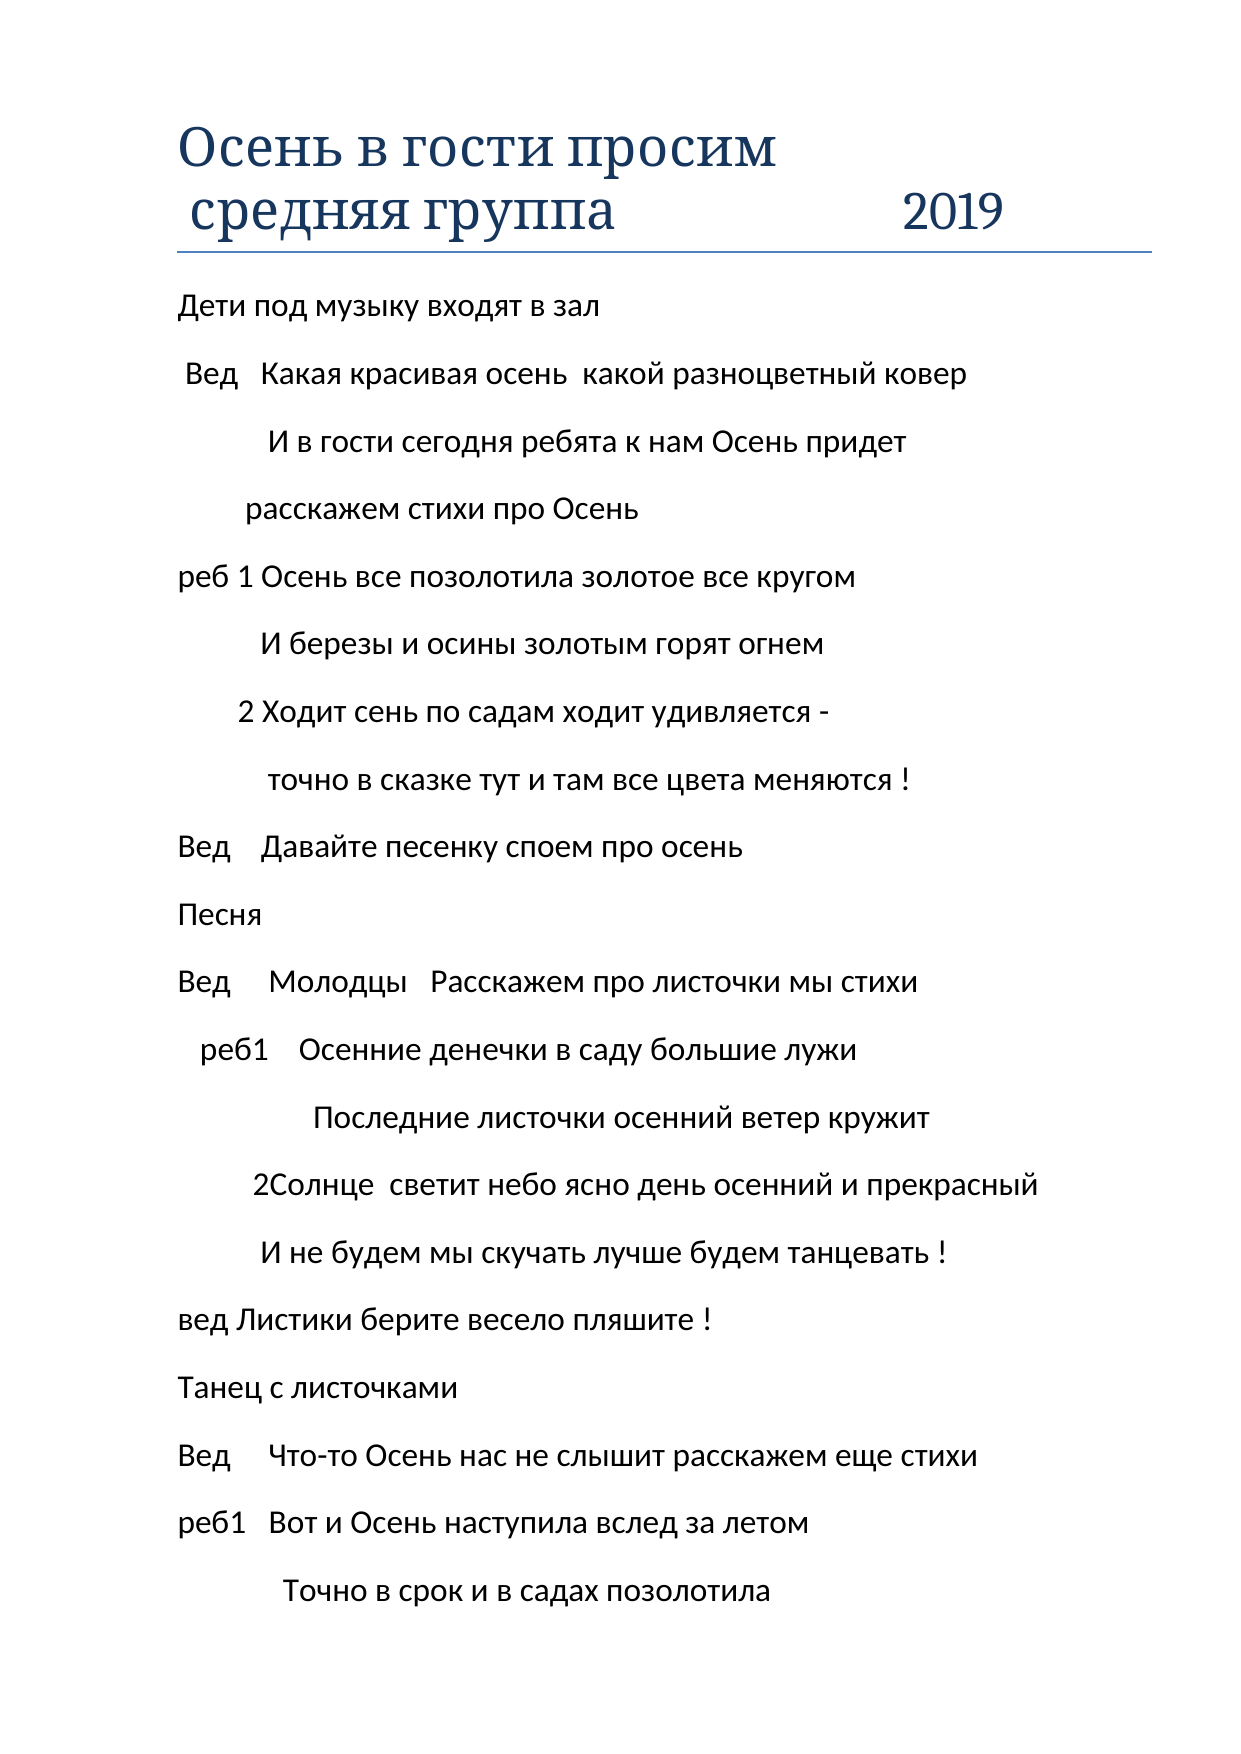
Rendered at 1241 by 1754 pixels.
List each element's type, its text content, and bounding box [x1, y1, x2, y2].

text Последние листочки осенний ветер кружит [177, 1096, 1152, 1136]
text реб1 Осенние денечки в саду большие лужи [177, 1028, 1152, 1069]
text Вед Что-то Осень нас не слышит расскажем еще стихи [177, 1434, 1152, 1474]
text Вед Какая красивая осень какой разноцветный ковер [177, 352, 1152, 393]
text расскажем стихи про Осень [177, 487, 1152, 528]
text вед Листики берите весело пляшите ! [177, 1298, 1152, 1339]
text точно в сказке тут и там все цвета меняются ! [177, 758, 1152, 798]
text Дети под музыку входят в зал [177, 284, 1152, 325]
text Песня [177, 893, 1152, 933]
text Точно в срок и в садах позолотила [177, 1569, 1152, 1609]
text Танец с листочками [177, 1366, 1152, 1407]
text Вед Молодцы Расскажем про листочки мы стихи [177, 960, 1152, 1001]
text И не будем мы скучать лучше будем танцевать ! [177, 1231, 1152, 1272]
text 2Солнце светит небо ясно день осенний и прекрасный [177, 1163, 1152, 1204]
text реб 1 Осень все позолотила золотое все кругом [177, 555, 1152, 596]
text И березы и осины золотым горят огнем [177, 622, 1152, 663]
title Осень в гости просим [177, 118, 1152, 180]
title средняя группа 2019 [177, 180, 1152, 251]
text реб1 Вот и Осень наступила вслед за летом [177, 1501, 1152, 1542]
text Вед Давайте песенку споем про осень [177, 825, 1152, 866]
text 2 Ходит сень по садам ходит удивляется - [177, 690, 1152, 731]
text И в гости сегодня ребята к нам Осень придет [177, 419, 1152, 460]
